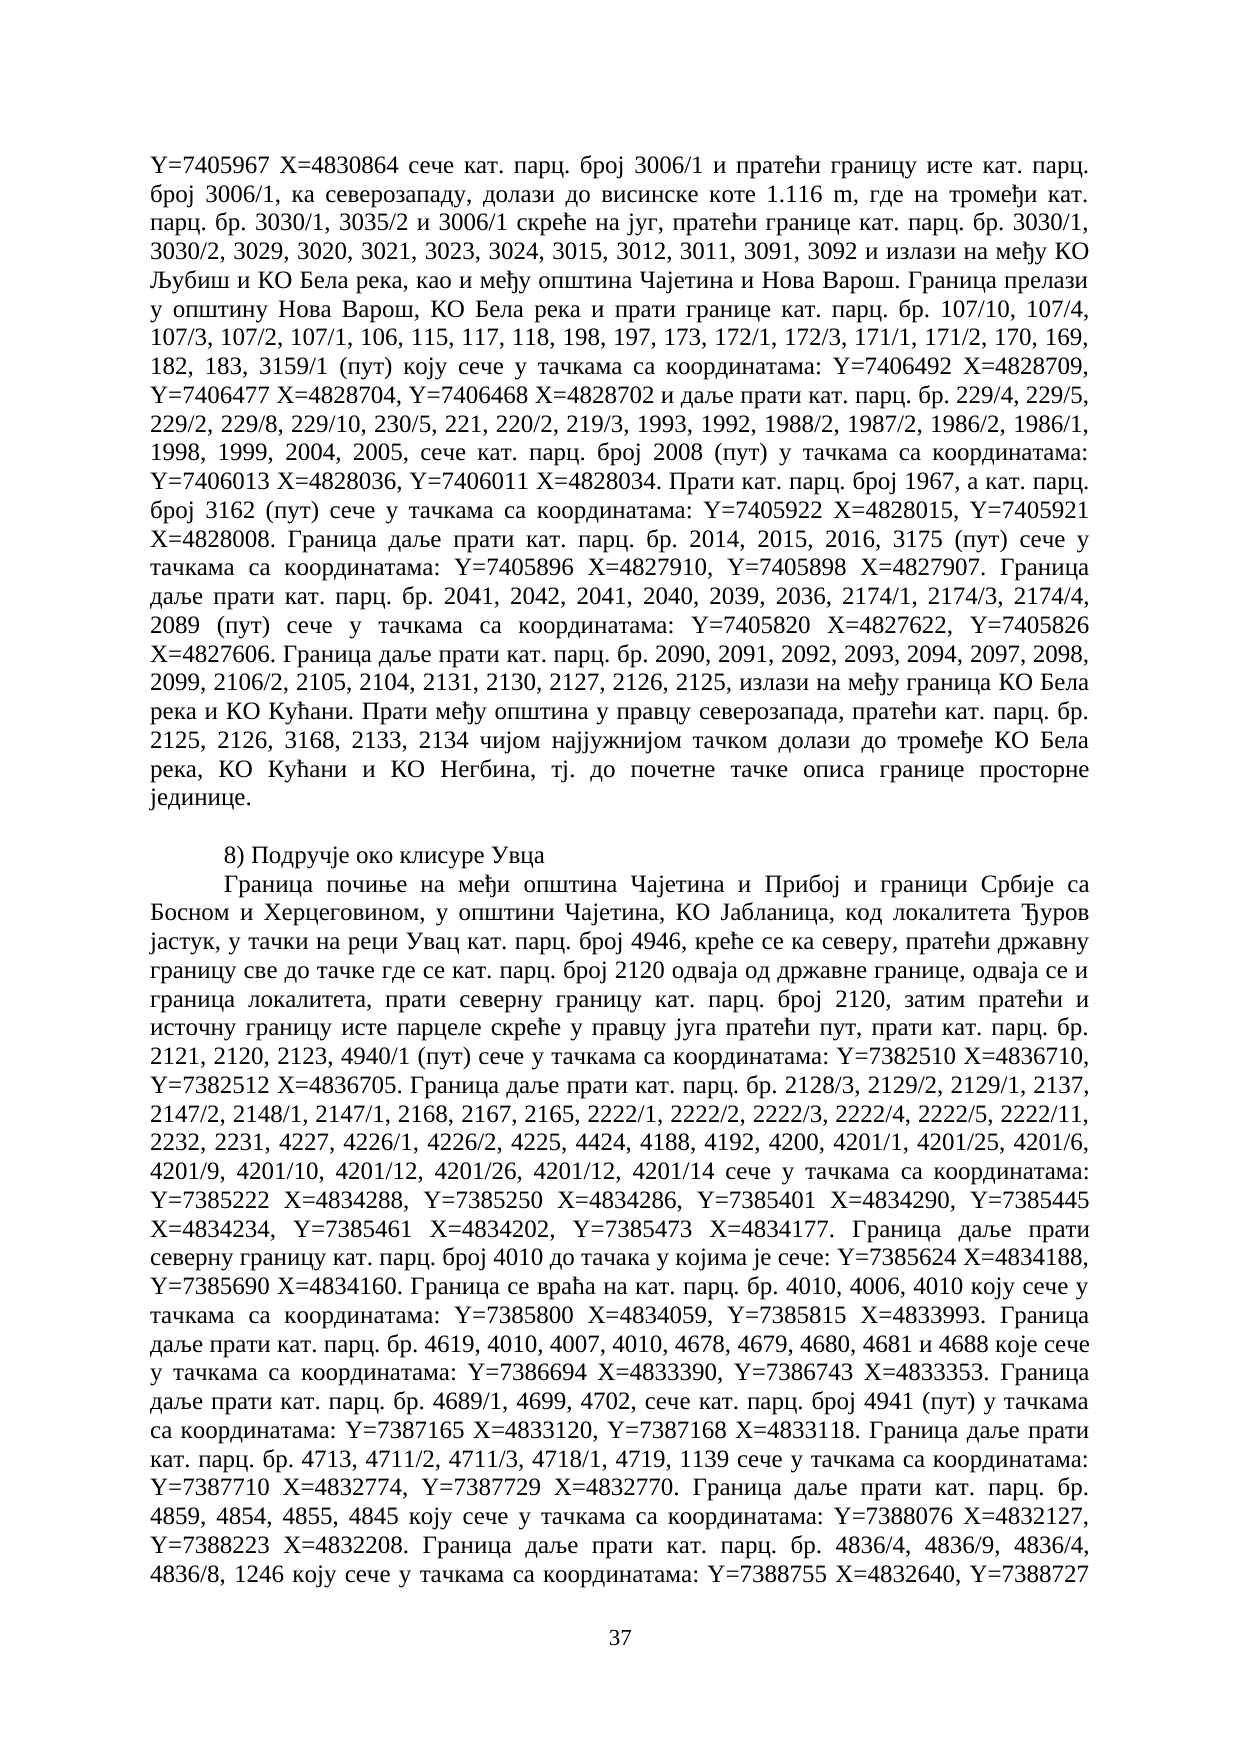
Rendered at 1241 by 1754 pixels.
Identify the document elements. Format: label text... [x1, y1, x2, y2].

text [150, 869, 1090, 1587]
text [150, 150, 1090, 811]
text 8) Подручје око клисуре Увцa [150, 840, 1090, 869]
